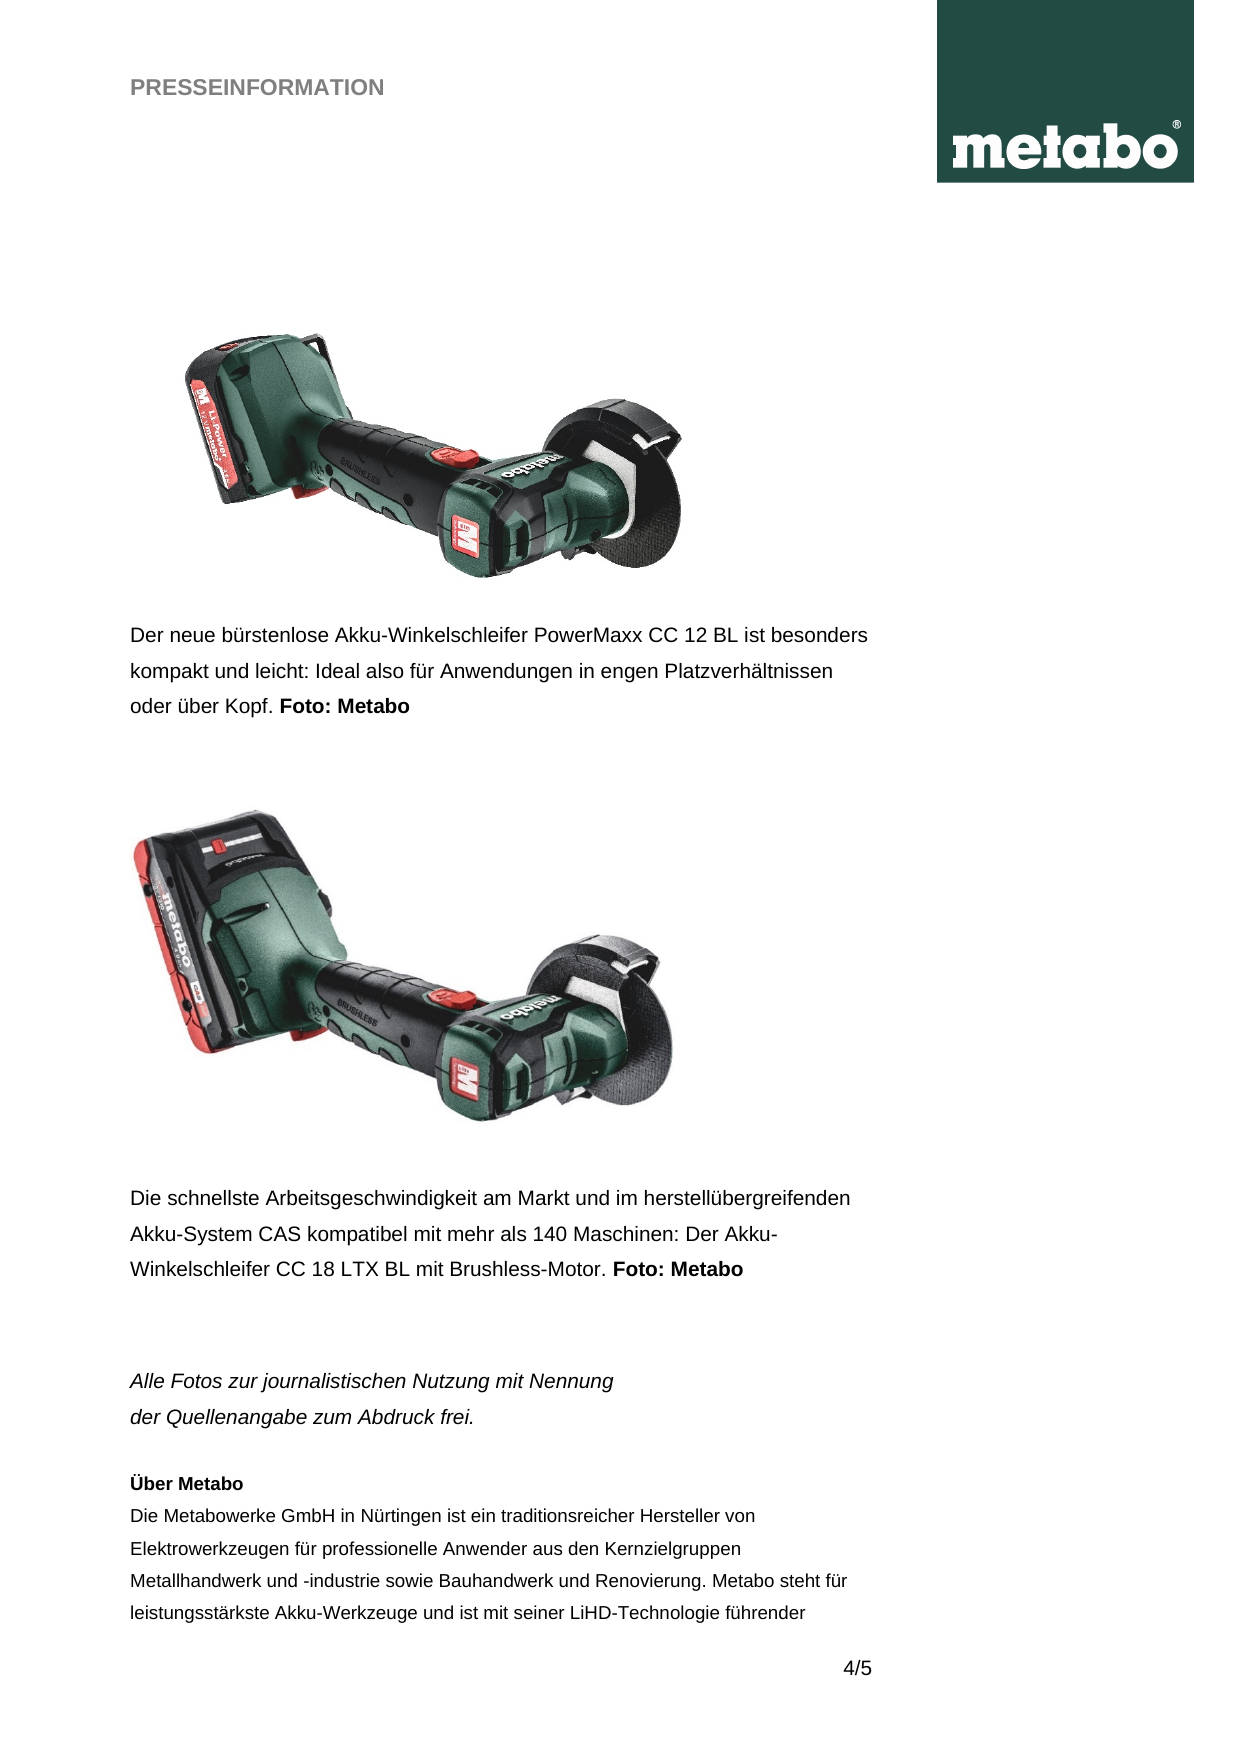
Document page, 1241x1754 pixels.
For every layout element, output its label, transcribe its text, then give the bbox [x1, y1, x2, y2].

picture [136, 295, 721, 610]
text Über Metabo [130, 1473, 872, 1494]
picture [953, 120, 1181, 169]
text Die schnellste Arbeitsgeschwindigkeit am Markt und im herstellübergreifenden Akku-System CAS kompatibel mit mehr als 140 Maschinen: Der Akku-Winkelschleifer CC 18 LTX BL mit Brushless-Motor. Foto: Metabo [130, 1185, 872, 1281]
picture [129, 805, 680, 1133]
text Der neue bürstenlose Akku-Winkelschleifer PowerMaxx CC 12 BL ist besonders kompakt und leicht: Ideal also für Anwendungen in engen Platzverhältnissen oder über Kopf. Foto: Metabo [130, 622, 872, 718]
text Alle Fotos zur journalistischen Nutzung mit Nennung der Quellenangabe zum Abdruck frei. [130, 1369, 872, 1428]
